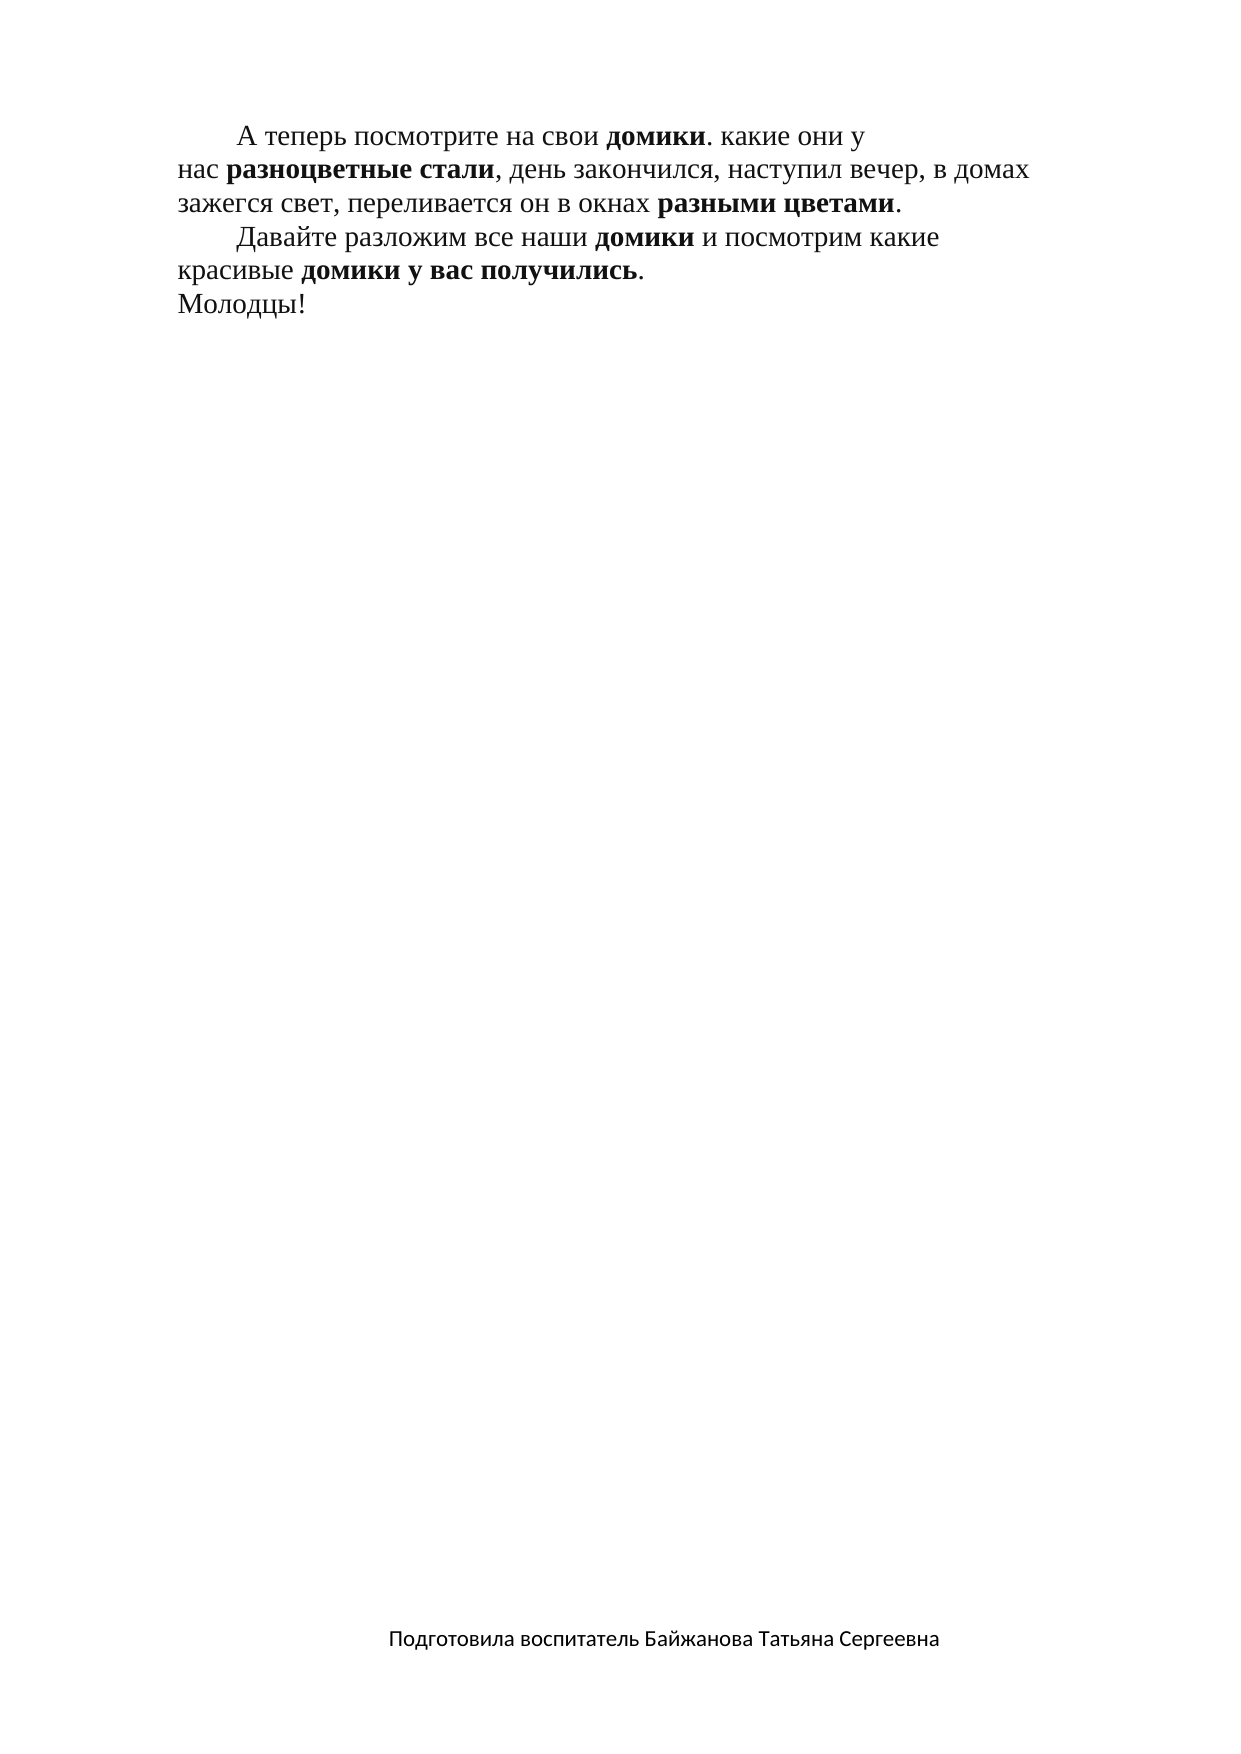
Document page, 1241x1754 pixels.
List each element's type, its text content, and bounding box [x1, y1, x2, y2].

text Молодцы! [177, 286, 1107, 319]
text А теперь посмотрите на свои домики. какие они у нас разноцветные стали, день закончился, наступил вечер, в домах зажегся свет, переливается он в окнах разными цветами. [177, 118, 1107, 219]
text Давайте разложим все наши домики и посмотрим какие красивые домики у вас получились. [177, 219, 1107, 286]
